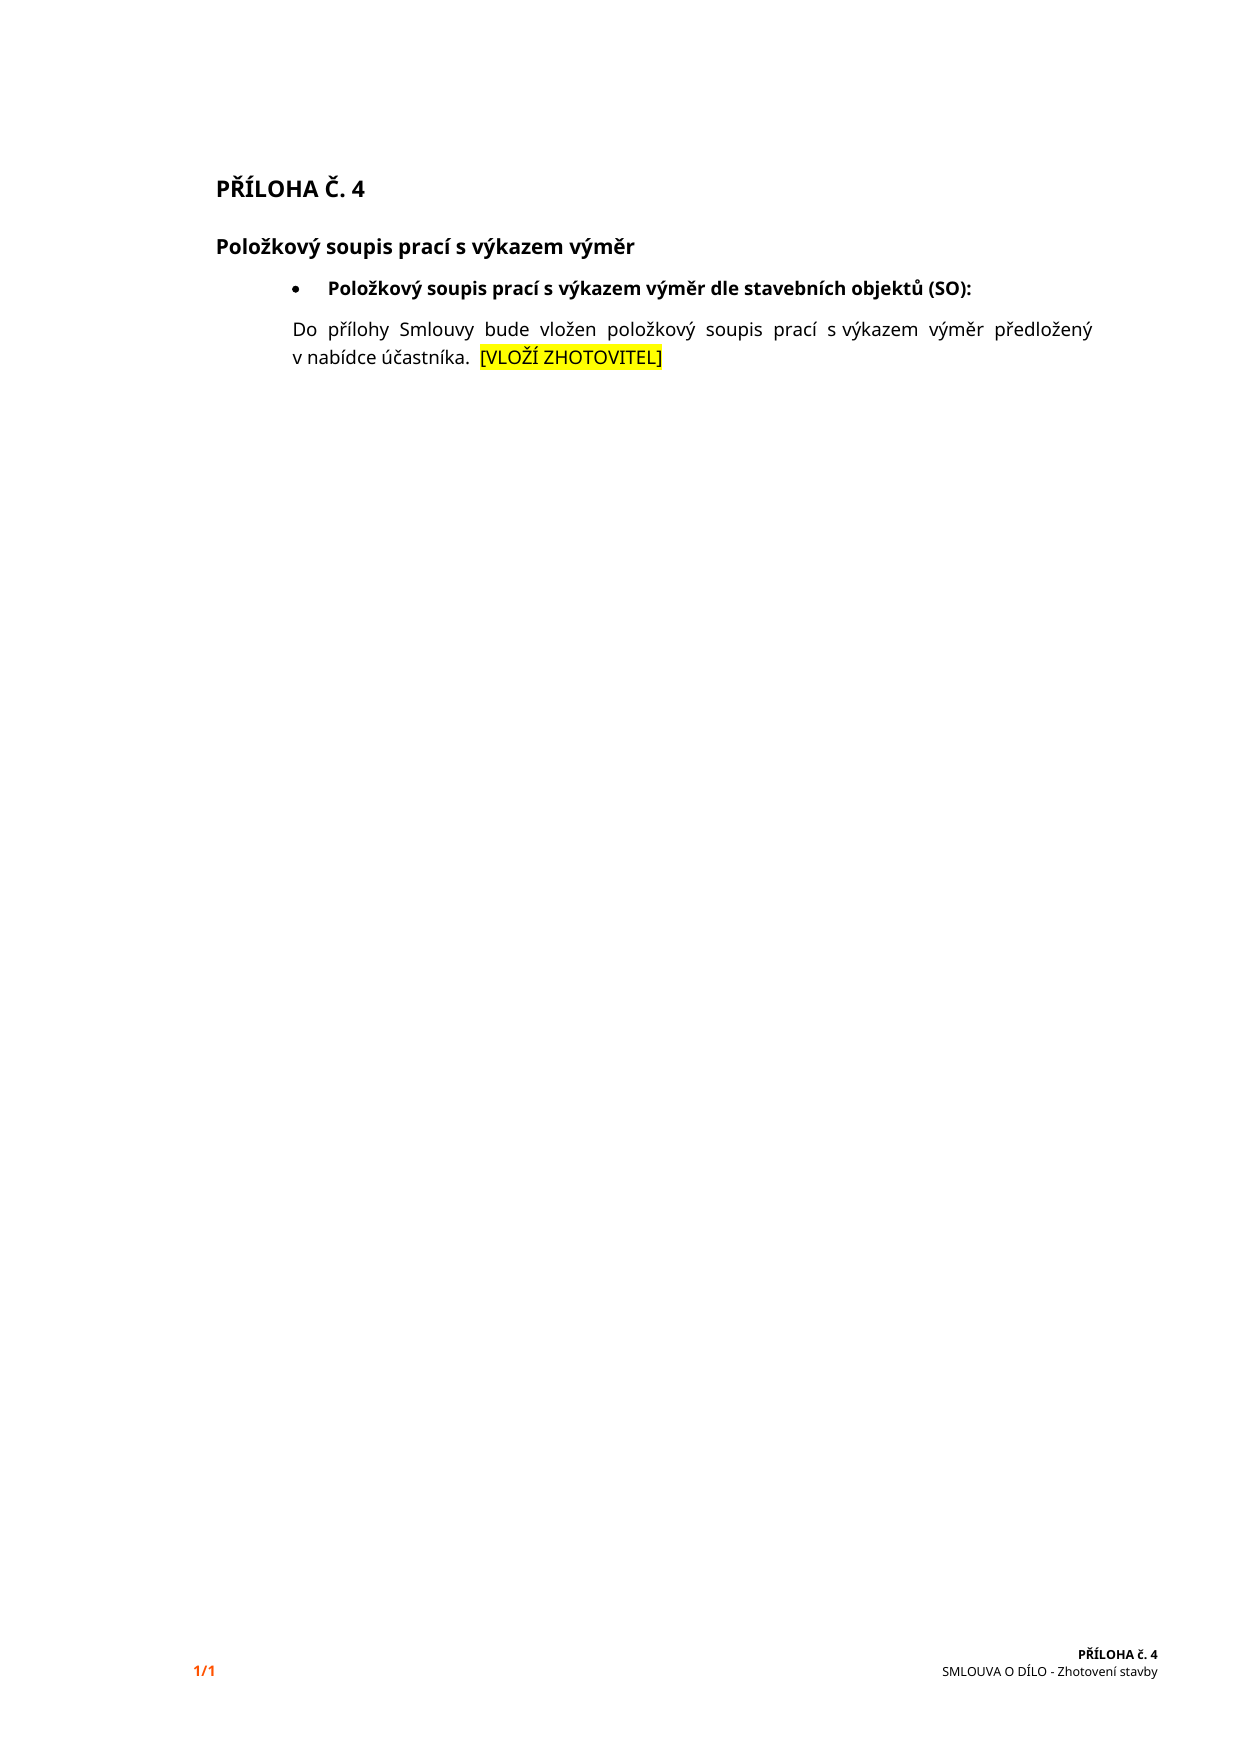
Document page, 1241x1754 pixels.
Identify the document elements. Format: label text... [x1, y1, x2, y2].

text Položkový soupis prací s výkazem výměr dle stavebních objektů (SO): [292, 276, 1093, 301]
text Příloha č. 4 [216, 172, 1093, 204]
text Položkový soupis prací s výkazem výměr [216, 232, 1093, 260]
text Do přílohy Smlouvy bude vložen položkový soupis prací s výkazem výměr předložený v nabídce účastníka. [VLOŽÍ ZHOTOVITEL] [292, 316, 1093, 370]
